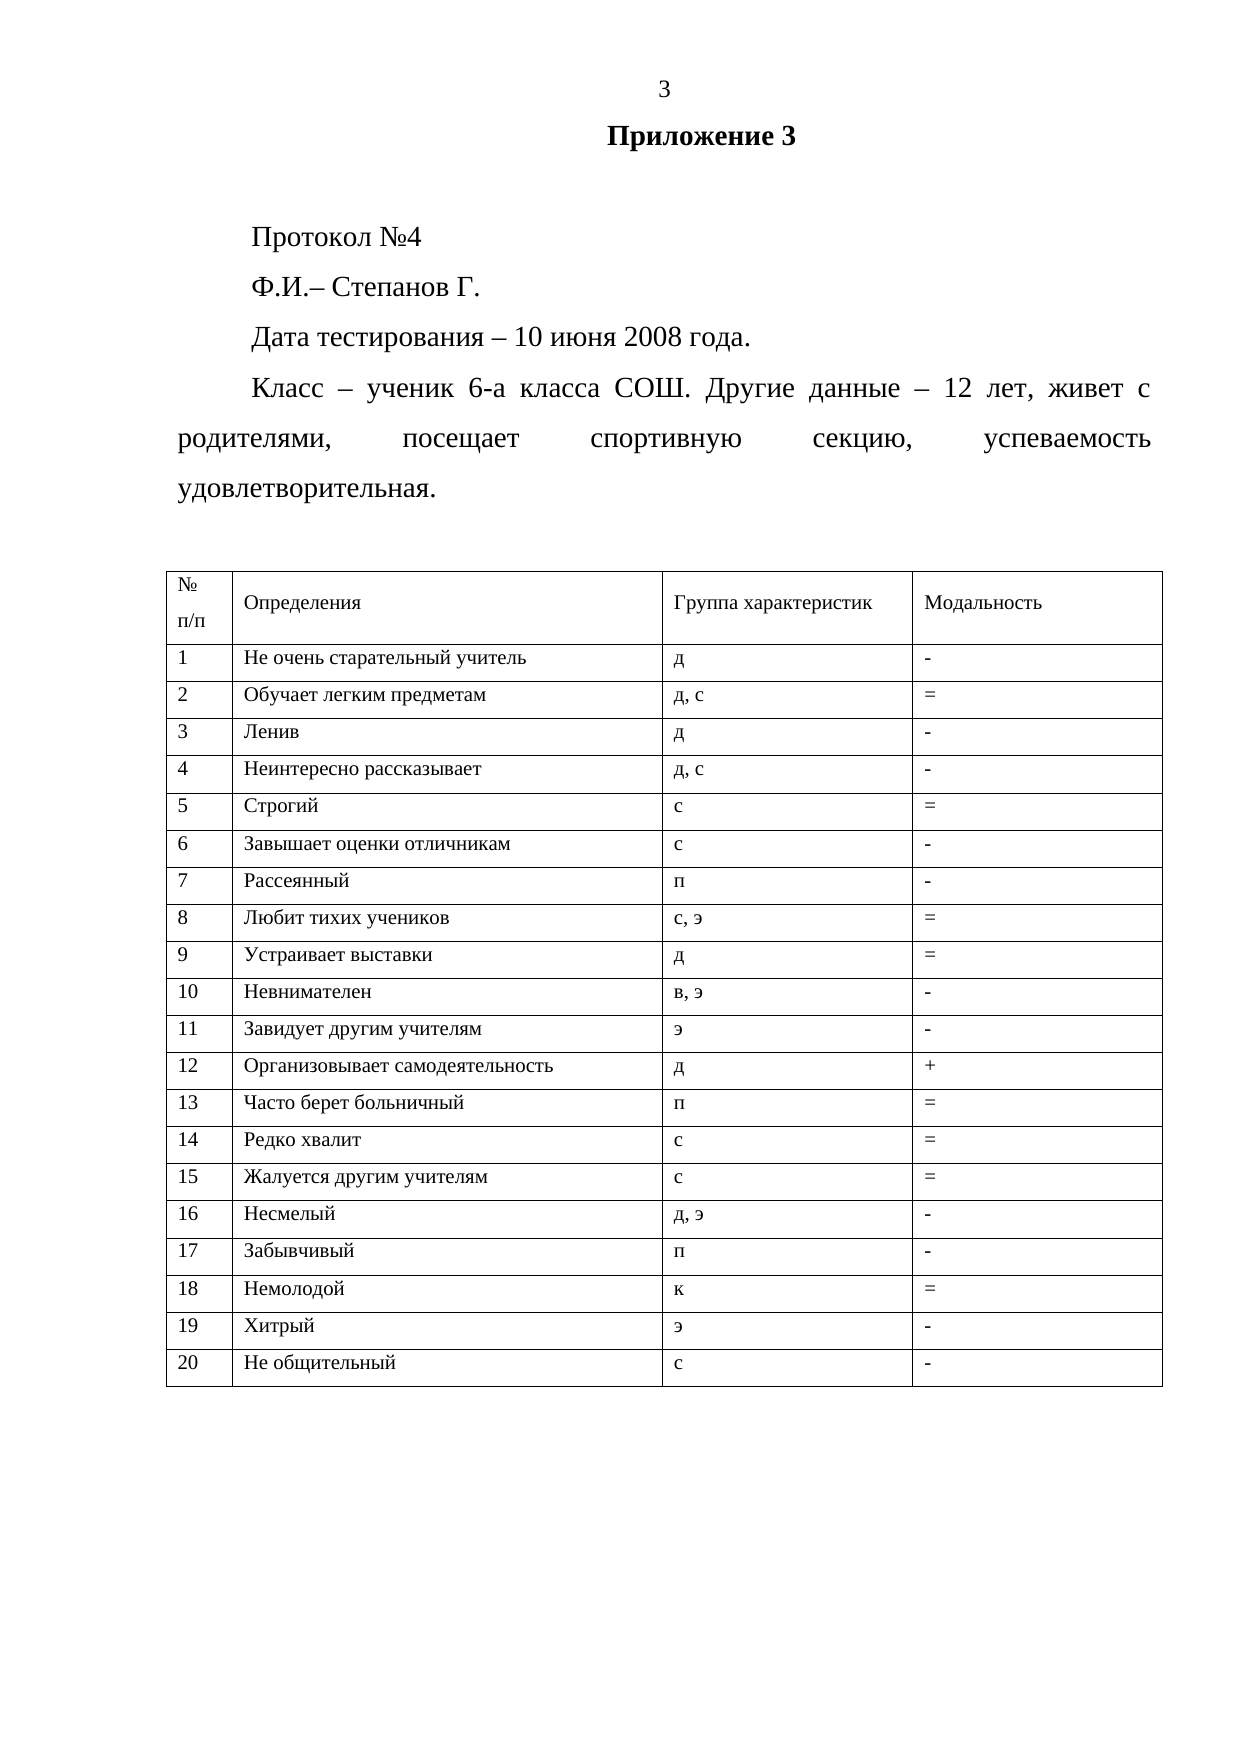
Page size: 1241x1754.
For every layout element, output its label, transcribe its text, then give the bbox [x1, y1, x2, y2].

table_cell - [913, 1239, 1162, 1274]
table_cell д [663, 645, 912, 681]
table_header Определения [233, 572, 662, 644]
table_cell - [913, 868, 1162, 904]
table_cell Завышает оценки отличникам [233, 831, 662, 867]
table_cell п [663, 1239, 912, 1274]
table_cell 9 [167, 942, 232, 978]
table_cell - [913, 1313, 1162, 1349]
table_cell с [663, 1164, 912, 1200]
table_cell - [913, 1201, 1162, 1237]
table_cell 6 [167, 831, 232, 867]
table_cell 7 [167, 868, 232, 904]
table_cell Забывчивый [233, 1239, 662, 1274]
table_cell Любит тихих учеников [233, 905, 662, 941]
table_cell = [913, 1276, 1162, 1312]
table_cell э [663, 1313, 912, 1349]
table_cell д, с [663, 756, 912, 792]
table_cell д [663, 719, 912, 755]
text Класс – ученик 6-а класса СОШ. Другие данные – 12 лет, живет с родителями, посещает спортивную секцию, успеваемость удовлетворительная. [177, 370, 1152, 504]
table_cell Не общительный [233, 1350, 662, 1386]
table_cell + [913, 1053, 1162, 1089]
table_cell 13 [167, 1090, 232, 1126]
table_cell 16 [167, 1201, 232, 1237]
table_cell 19 [167, 1313, 232, 1349]
text Приложение 3 [177, 118, 1152, 152]
table_cell Строгий [233, 794, 662, 829]
table_cell = [913, 905, 1162, 941]
table_cell Хитрый [233, 1313, 662, 1349]
text Протокол №4 [177, 219, 1152, 252]
text Дата тестирования – 10 июня 2008 года. [177, 319, 1152, 353]
table_cell с [663, 1127, 912, 1163]
table_header № п/п [167, 572, 232, 644]
table_cell - [913, 719, 1162, 755]
table_cell к [663, 1276, 912, 1312]
table_cell п [663, 868, 912, 904]
table_cell Рассеянный [233, 868, 662, 904]
table_cell 2 [167, 682, 232, 718]
table_cell Обучает легким предметам [233, 682, 662, 718]
table_cell 8 [167, 905, 232, 941]
table_cell Организовывает самодеятельность [233, 1053, 662, 1089]
table_cell Ленив [233, 719, 662, 755]
table_cell 1 [167, 645, 232, 681]
table_cell 20 [167, 1350, 232, 1386]
table_cell Завидует другим учителям [233, 1016, 662, 1052]
table_header Группа характеристик [663, 572, 912, 644]
table_cell Жалуется другим учителям [233, 1164, 662, 1200]
table_cell Немолодой [233, 1276, 662, 1312]
table_cell Редко хвалит [233, 1127, 662, 1163]
table_cell э [663, 1016, 912, 1052]
table_cell = [913, 1127, 1162, 1163]
table_cell = [913, 794, 1162, 829]
table_cell - [913, 645, 1162, 681]
table_cell Невнимателен [233, 979, 662, 1015]
table_header Модальность [913, 572, 1162, 644]
table_cell 11 [167, 1016, 232, 1052]
table_cell Несмелый [233, 1201, 662, 1237]
table_cell - [913, 1016, 1162, 1052]
table_cell Не очень старательный учитель [233, 645, 662, 681]
table_cell = [913, 1164, 1162, 1200]
table_cell Часто берет больничный [233, 1090, 662, 1126]
table_cell - [913, 979, 1162, 1015]
table_cell - [913, 831, 1162, 867]
table_cell - [913, 1350, 1162, 1386]
table_cell п [663, 1090, 912, 1126]
table_cell с [663, 794, 912, 829]
table_cell 10 [167, 979, 232, 1015]
table_cell = [913, 682, 1162, 718]
table_cell Неинтересно рассказывает [233, 756, 662, 792]
table_cell - [913, 756, 1162, 792]
table_cell 17 [167, 1239, 232, 1274]
table_cell 5 [167, 794, 232, 829]
table_cell д, с [663, 682, 912, 718]
table_cell = [913, 942, 1162, 978]
table_cell Устраивает выставки [233, 942, 662, 978]
table_cell 14 [167, 1127, 232, 1163]
table_cell с [663, 1350, 912, 1386]
table_cell д [663, 1053, 912, 1089]
table_cell 15 [167, 1164, 232, 1200]
table_cell д, э [663, 1201, 912, 1237]
table_cell с [663, 831, 912, 867]
table_cell 3 [167, 719, 232, 755]
table_cell д [663, 942, 912, 978]
table_cell = [913, 1090, 1162, 1126]
text Ф.И.– Степанов Г. [177, 269, 1152, 303]
table_cell с, э [663, 905, 912, 941]
table_cell в, э [663, 979, 912, 1015]
table_cell 12 [167, 1053, 232, 1089]
table_cell 18 [167, 1276, 232, 1312]
table_cell 4 [167, 756, 232, 792]
